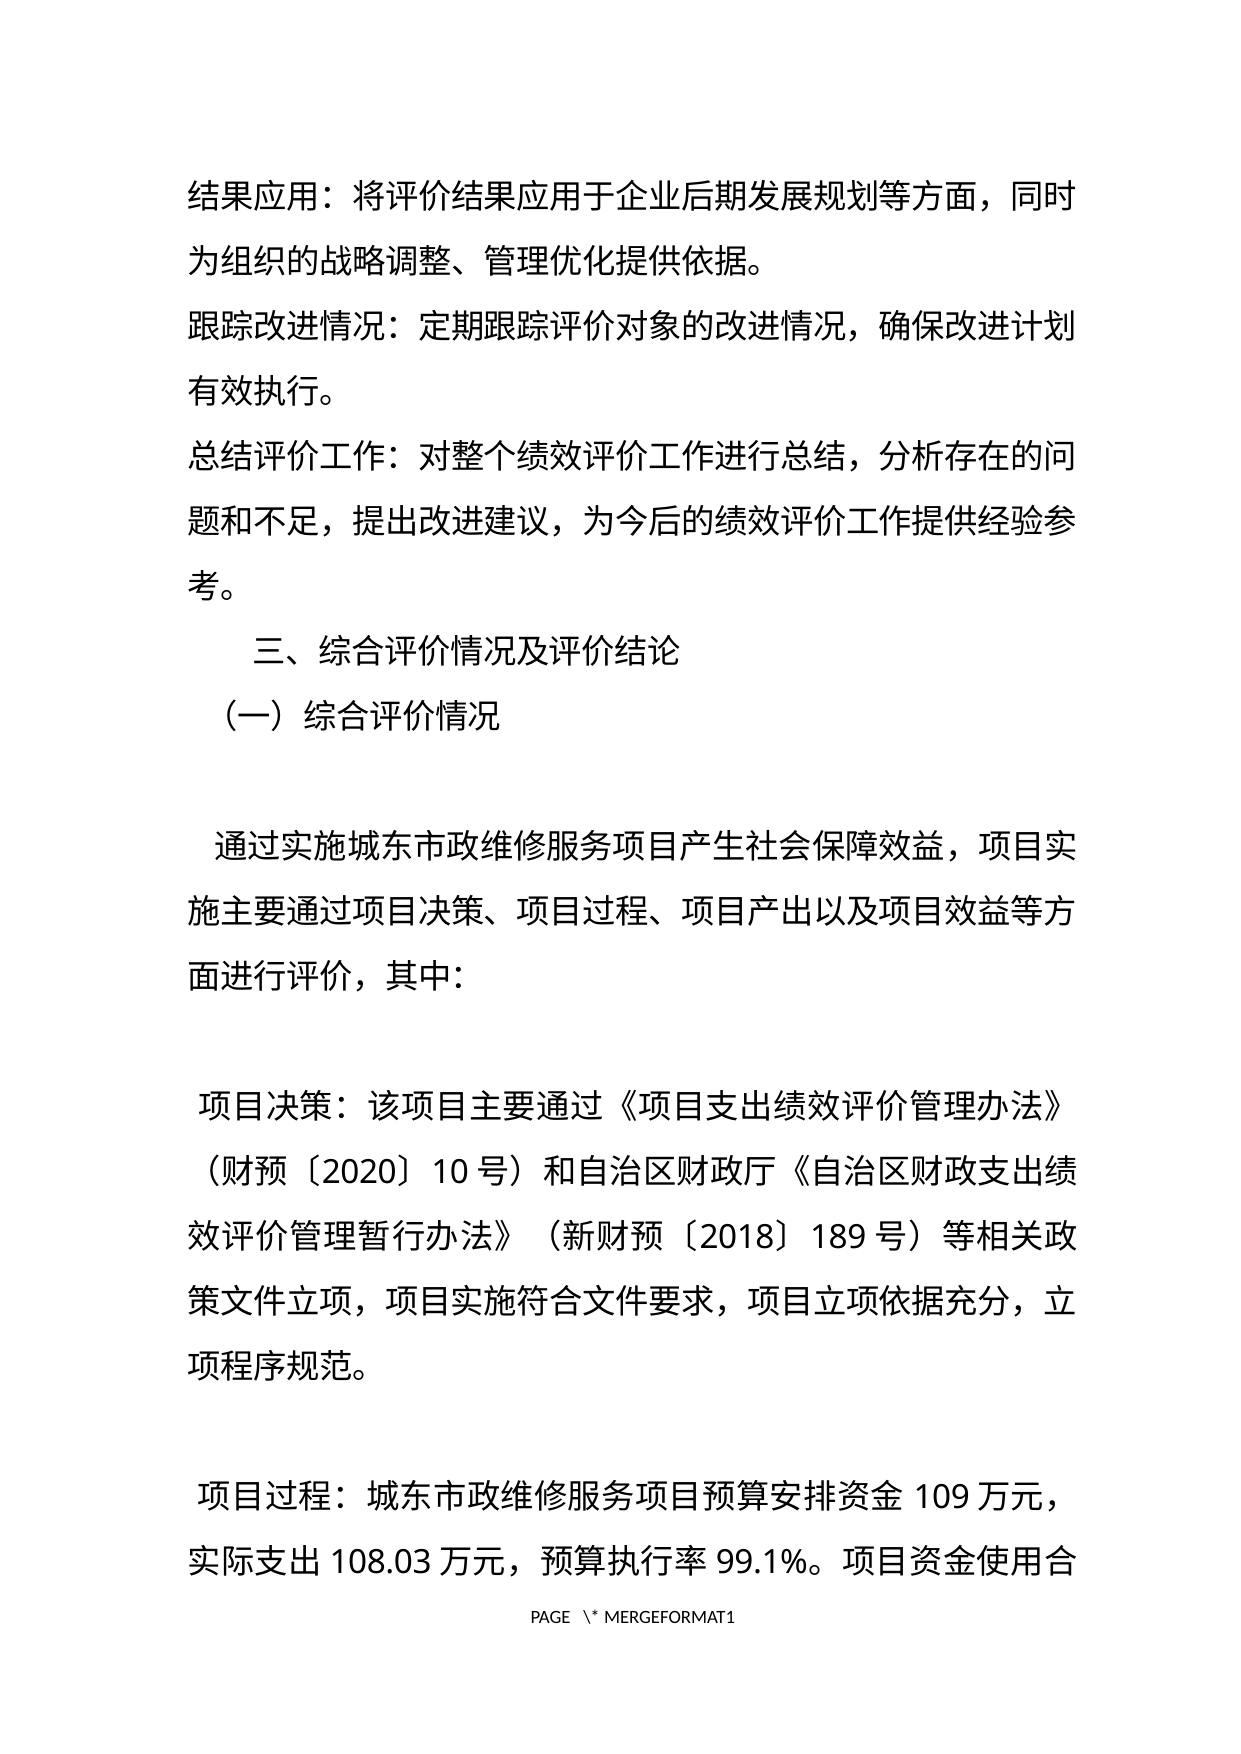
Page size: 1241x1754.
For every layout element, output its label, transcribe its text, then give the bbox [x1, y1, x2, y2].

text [187, 162, 1078, 617]
text 三、综合评价情况及评价结论 [187, 617, 1078, 682]
